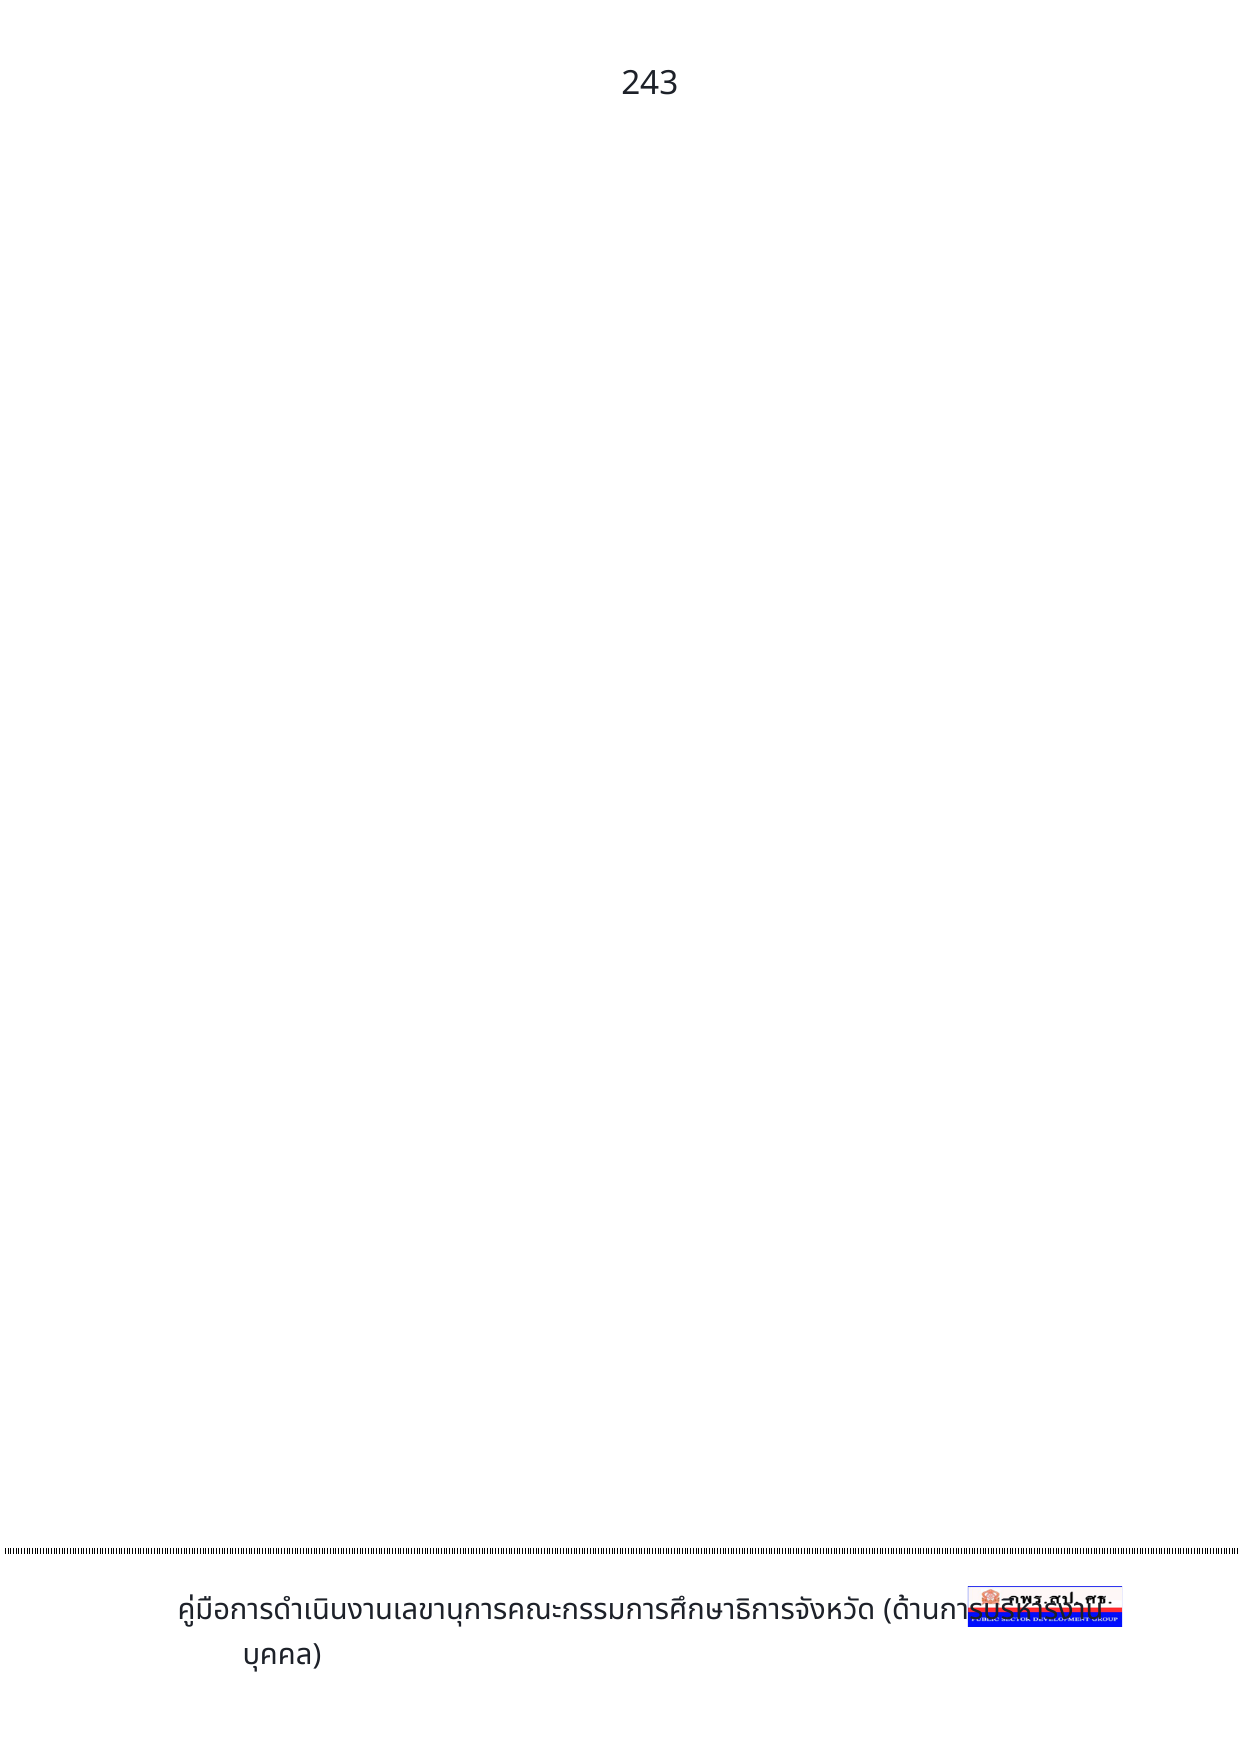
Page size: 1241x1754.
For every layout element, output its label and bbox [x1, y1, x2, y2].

picture [967, 1586, 1123, 1627]
